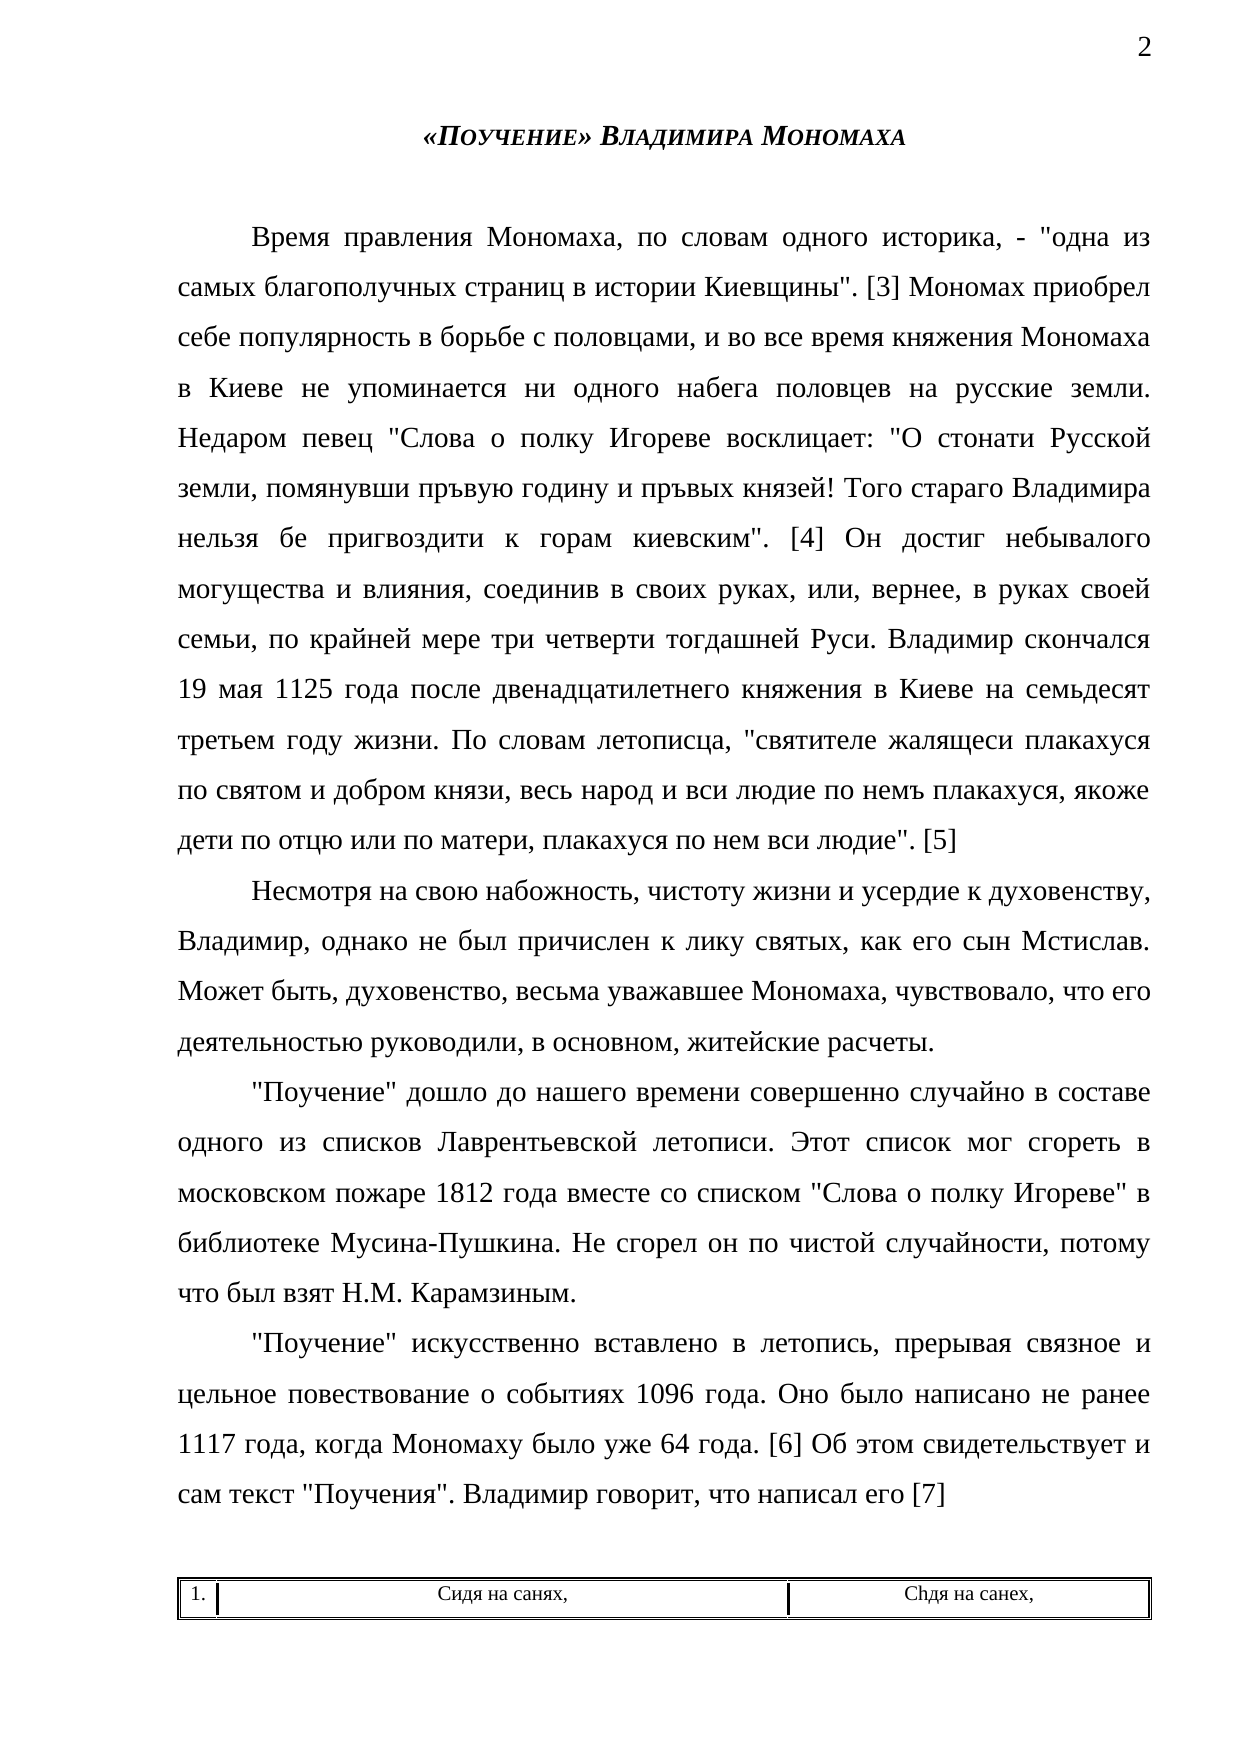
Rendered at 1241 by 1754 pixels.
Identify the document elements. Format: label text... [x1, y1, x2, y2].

text "Поучение" искусственно вставлено в летопись, прерывая связное и цельное повествование о событиях 1096 года. Оно было написано не ранее 1117 года, когда Мономаху было уже 64 года. [6] Об этом свидетельствует и сам текст "Поучения". Владимир говорит, что написал его [7] [177, 1326, 1152, 1510]
table_header 1. [181, 1579, 217, 1616]
text Несмотря на свою набожность, чистоту жизни и усердие к духовенству, Владимир, однако не был причислен к лику святых, как его сын Мстислав. Может быть, духовенство, весьма уважавшее Мономаха, чувствовало, что его деятельностью руководили, в основном, житейские расчеты. [177, 873, 1152, 1057]
subtitle «Поучение» Владимира Мономаха [177, 118, 1152, 152]
table_header Сhдя на санех, [788, 1581, 1148, 1616]
text "Поучение" дошло до нашего времени совершенно случайно в составе одного из списков Лаврентьевской летописи. Этот список мог сгореть в московском пожаре 1812 года вместе со списком "Слова о полку Игореве" в библиотеке Мусина-Пушкина. Не сгорел он по чистой случайности, потому что был взят Н.М. Карамзиным. [177, 1074, 1152, 1309]
text Время правления Мономаха, по словам одного историка, - "одна из самых благополучных страниц в истории Киевщины". [3] Мономах приобрел себе популярность в борьбе с половцами, и во все время княжения Мономаха в Киеве не упоминается ни одного набега половцев на русские земли. Недаром певец "Слова о полку Игореве восклицает: "О стонати Русской земли, помянувши пръвую годину и пръвых князей! Того стараго Владимира нельзя бе пригвоздити к горам киевским". [4] Он достиг небывалого могущества и влияния, соединив в своих руках, или, вернее, в руках своей семьи, по крайней мере три четверти тогдашней Руси. Владимир скончался 19 мая 1125 года после двенадцатилетнего княжения в Киеве на семьдесят третьем году жизни. По словам летописца, "святителе жалящеси плакахуся по святом и добром князи, весь народ и вси людие по немъ плакахуся, якоже дети по отцю или по матери, плакахуся по нем вси людие". [5] [177, 219, 1152, 856]
table_header Сидя на санях, [217, 1579, 788, 1616]
